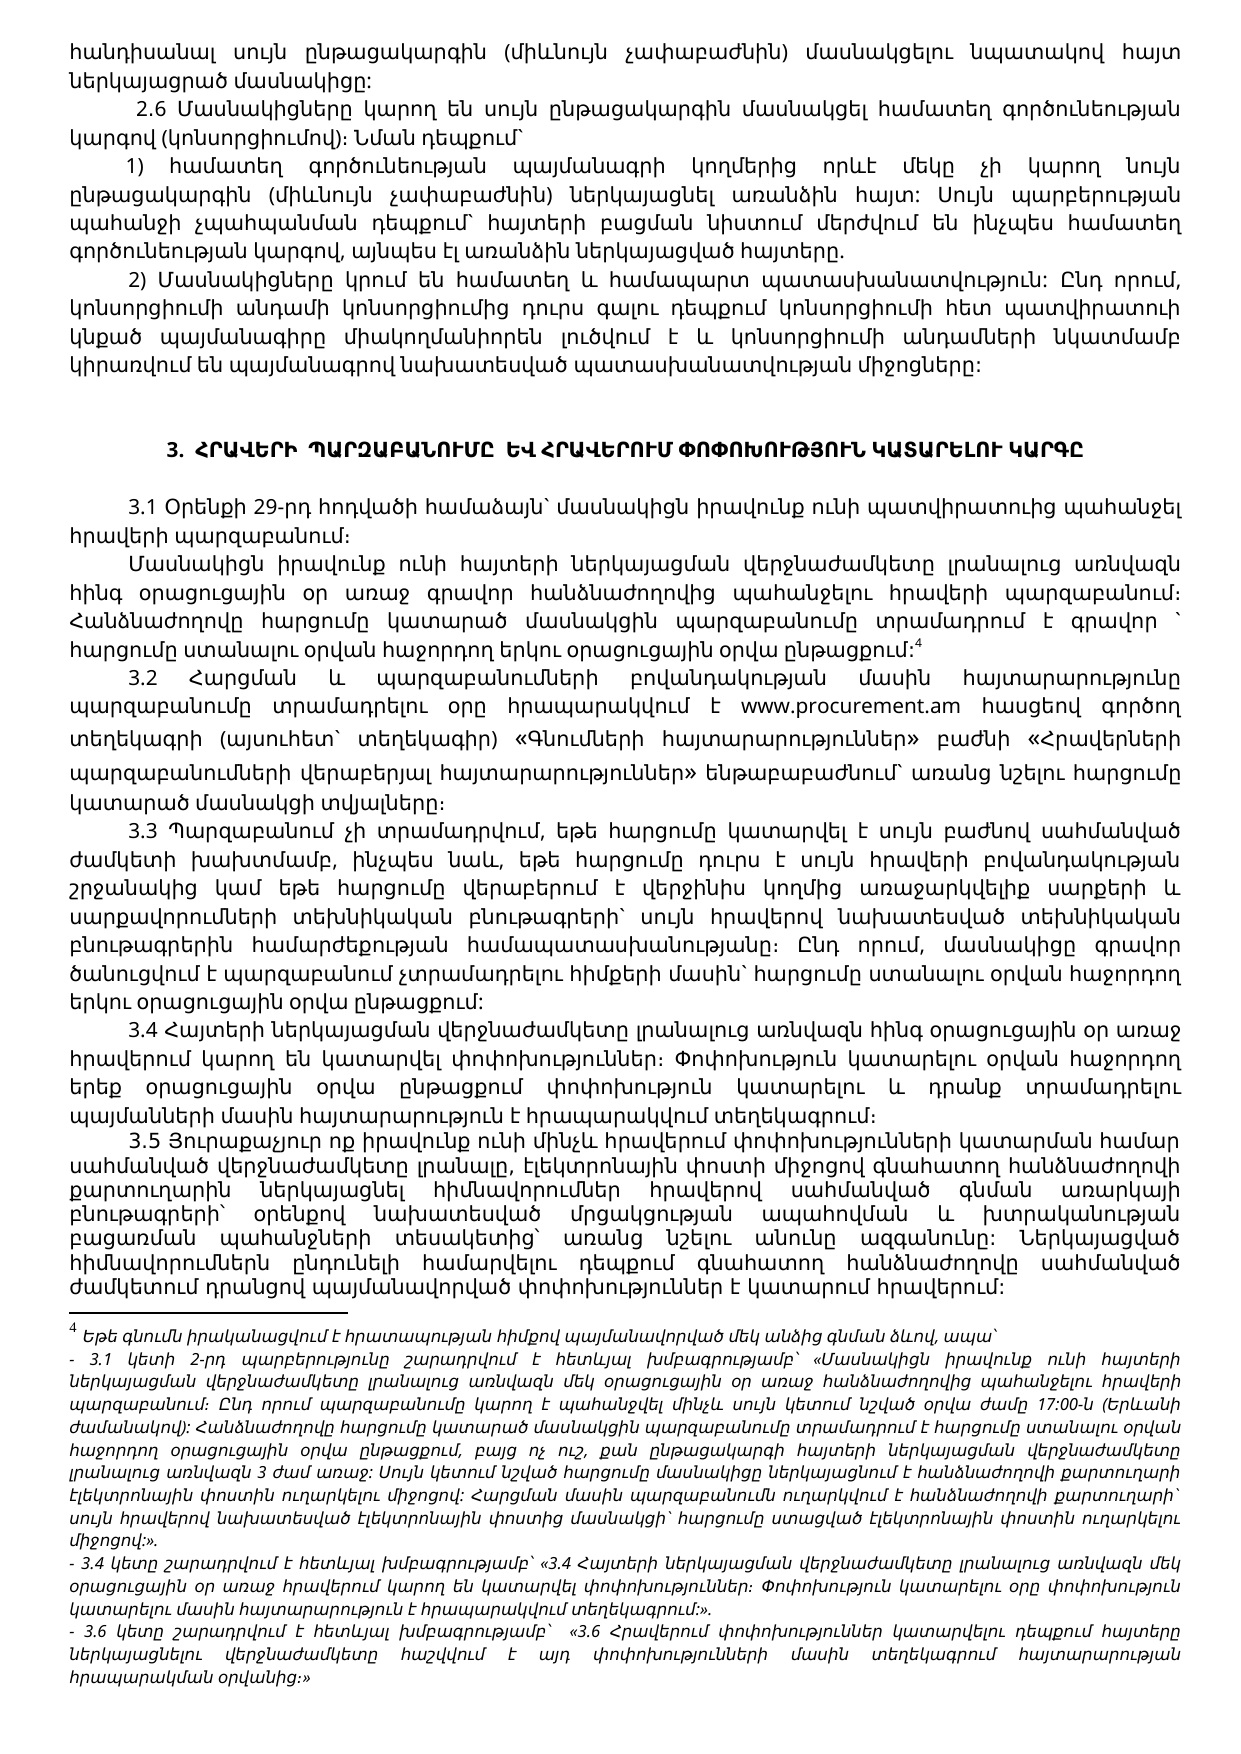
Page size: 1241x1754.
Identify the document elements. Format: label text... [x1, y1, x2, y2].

text 2.6 Մասնակիցները կարող են սույն ընթացակարգին մասնակցել համատեղ գործունեության կարգով (կոնսորցիումով)։ Նման դեպքում` [69, 94, 1181, 151]
text 3.4 Հայտերի ներկայացման վերջնաժամկետը լրանալուց առնվազն հինգ օրացուցային օր առաջ հրավերում կարող են կատարվել փոփոխություններ։ Փոփոխություն կատարելու օրվան հաջորդող երեք օրացուցային օրվա ընթացքում փոփոխություն կատարելու և դրանք տրամադրելու պայմանների մասին հայտարարություն է հրապարակվում տեղեկագրում։ [69, 1016, 1181, 1129]
text 3.3 Պարզաբանում չի տրամադրվում, եթե հարցումը կատարվել է սույն բաժնով սահմանված ժամկետի խախտմամբ, ինչպես նաև, եթե հարցումը դուրս է սույն հրավերի բովանդակության շրջանակից կամ եթե հարցումը վերաբերում է վերջինիս կողմից առաջարկվելիք սարքերի և սարքավորումների տեխնիկական բնութագրերի` սույն հրավերով նախատեսված տեխնիկական բնութագրերին համարժեքության համապատասխանությանը։ Ընդ որում, մասնակիցը գրավոր ծանուցվում է պարզաբանում չտրամադրելու հիմքերի մասին` հարցումը ստանալու օրվան հաջորդող երկու օրացուցային օրվա ընթացքում: [69, 817, 1181, 1016]
text Մասնակիցն իրավունք ունի հայտերի ներկայացման վերջնաժամկետը լրանալուց առնվազն հինգ օրացուցային օր առաջ գրավոր հանձնաժողովից պահանջելու հրավերի պարզաբանում։ Հանձնաժողովը հարցումը կատարած մասնակցին պարզաբանումը տրամադրում է գրավոր ` հարցումը ստանալու օրվան հաջորդող երկու օրացուցային օրվա ընթացքում: [69, 549, 1181, 663]
text 3. ՀՐԱՎԵՐԻ ՊԱՐԶԱԲԱՆՈՒՄԸ ԵՎ ՀՐԱՎԵՐՈՒՄ ՓՈՓՈԽՈՒԹՅՈՒՆ ԿԱՏԱՐԵԼՈՒ ԿԱՐԳԸ [69, 436, 1181, 464]
text 3.1 Օրենքի 29-րդ հոդվածի համաձայն` մասնակիցն իրավունք ունի պատվիրատուից պահանջել հրավերի պարզաբանում։ [69, 492, 1181, 549]
text 3.5 Յուրաքաչյուր ոք իրավունք ունի մինչև հրավերում փոփոխությունների կատարման համար սահմանված վերջնաժամկետը լրանալը, էլեկտրոնային փոստի միջոցով գնահատող հանձնաժողովի քարտուղարին ներկայացնել հիմնավորումներ հրավերով սահմանված գնման առարկայի բնութագրերի՝ օրենքով նախատեսված մրցակցության ապահովման և խտրականության բացառման պահանջների տեսակետից՝ առանց նշելու անունը ազգանունը: Ներկայացված հիմնավորումներն ընդունելի համարվելու դեպքում գնահատող հանձնաժողովը սահմանված ժամկետում դրանցով պայմանավորված փոփոխություններ է կատարում հրավերում: [69, 1129, 1181, 1299]
text 3.2 Հարցման և պարզաբանումների բովանդակության մասին հայտարարությունը պարզաբանումը տրամադրելու օրը հրապարակվում է www.procurement.am հասցեով գործող տեղեկագրի (այսուհետ` տեղեկագիր) «Գնումների հայտարարություններ» բաժնի «Հրավերների պարզաբանումների վերաբերյալ հայտարարություններ» ենթաբաբաժնում` առանց նշելու հարցումը կատարած մասնակցի տվյալները։ [69, 663, 1181, 817]
text 2) Մասնակիցները կրում են համատեղ և համապարտ պատասխանատվություն: Ընդ որում, կոնսորցիումի անդամի կոնսորցիումից դուրս գալու դեպքում կոնսորցիումի հետ պատվիրատուի կնքած պայմանագիրը միակողմանիորեն լուծվում է և կոնսորցիումի անդամների նկատմամբ կիրառվում են պայմանագրով նախատեսված պատասխանատվության միջոցները: [69, 265, 1181, 379]
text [69, 37, 1181, 94]
text 1) համատեղ գործունեության պայմանագրի կողմերից որևէ մեկը չի կարող նույն ընթացակարգին (միևնույն չափաբաժնին) ներկայացնել առանձին հայտ: Սույն պարբերության պահանջի չպահպանման դեպքում` հայտերի բացման նիստում մերժվում են ինչպես համատեղ գործունեության կարգով, այնպես էլ առանձին ներկայացված հայտերը. [69, 151, 1181, 265]
